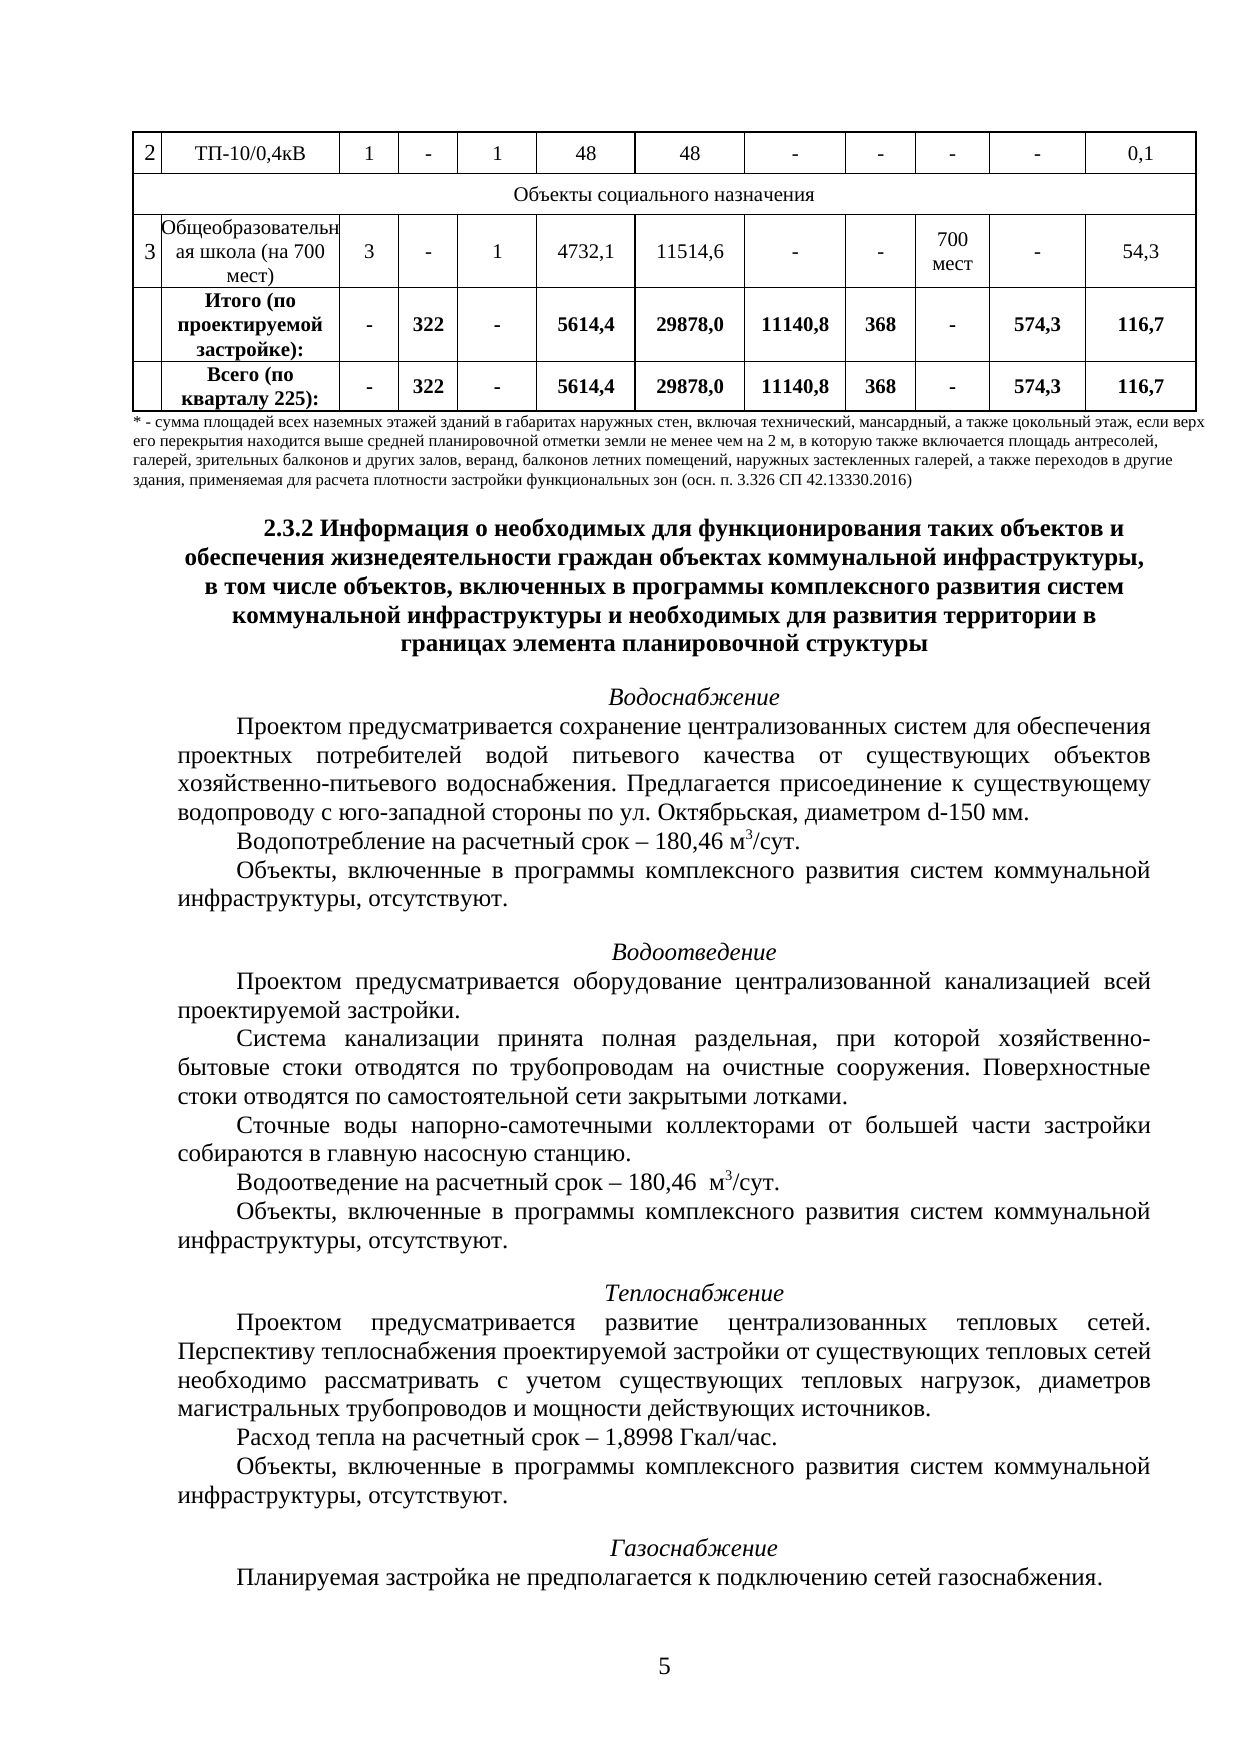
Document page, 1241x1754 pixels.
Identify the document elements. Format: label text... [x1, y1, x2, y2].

table_cell - [745, 215, 845, 287]
table_cell 48 [537, 133, 634, 173]
text * - сумма площадей всех наземных этажей зданий в габаритах наружных стен, включая технический, мансардный, а также цокольный этаж, если верх его перекрытия находится выше средней планировочной отметки земли не менее чем на 2 м, в которую также включается площадь антресолей, галерей, зрительных балконов и других залов, веранд, балконов летних помещений, наружных застекленных галерей, а также переходов в другие здания, применяемая для расчета плотности застройки функциональных зон (осн. п. 3.326 СП 42.13330.2016) [133, 412, 1211, 488]
text 2.3.2 Информация о необходимых для функционирования таких объектов и обеспечения жизнедеятельности граждан объектах коммунальной инфраструктуры, в том числе объектов, включенных в программы комплексного развития систем коммунальной инфраструктуры и необходимых для развития территории в границах элемента планировочной структуры [177, 513, 1152, 657]
table_cell 368 [846, 362, 915, 410]
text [177, 1451, 1152, 1508]
text Водоотведение на расчетный срок – 180,46 м3/сут. [177, 1167, 1152, 1196]
table_cell 1 [340, 133, 398, 173]
table_cell 2 [134, 133, 161, 173]
text Проектом предусматривается развитие централизованных тепловых сетей. Перспективу теплоснабжения проектируемой застройки от существующих тепловых сетей необходимо рассматривать с учетом существующих тепловых нагрузок, диаметров магистральных трубопроводов и мощности действующих источников. [177, 1307, 1152, 1422]
table_cell 700 мест [916, 215, 989, 287]
text Теплоснабжение [177, 1278, 1152, 1307]
table_cell 574,3 [990, 362, 1085, 410]
table_cell 116,7 [1086, 288, 1195, 361]
table_cell 4732,1 [537, 215, 634, 287]
table_cell Общеобразовательная школа (на 700 мест) [162, 215, 339, 287]
table_cell 54,3 [1086, 215, 1195, 287]
text Проектом предусматривается сохранение централизованных систем для обеспечения проектных потребителей водой питьевого качества от существующих объектов хозяйственно-питьевого водоснабжения. Предлагается присоединение к существующему водопроводу с юго-западной стороны по ул. Октябрьская, диаметром d-150 мм. [177, 711, 1152, 826]
text Водоотведение [177, 937, 1152, 966]
table_cell 1 [458, 133, 536, 173]
table_cell [134, 288, 161, 361]
table_cell 368 [846, 288, 915, 361]
table_cell Итого (по проектируемой застройке): [162, 288, 339, 361]
table_cell - [340, 362, 398, 410]
text Расход тепла на расчетный срок – 1,8998 Гкал/час. [177, 1422, 1152, 1451]
text Водопотребление на расчетный срок – 180,46 м3/сут. [177, 826, 1152, 855]
table_cell 48 [636, 133, 744, 173]
text Газоснабжение [177, 1533, 1152, 1562]
text Проектом предусматривается оборудование централизованной канализацией всей проектируемой застройки. [177, 966, 1152, 1023]
text Сточные воды напорно-самотечными коллекторами от большей части застройки собираются в главную насосную станцию. [177, 1110, 1152, 1167]
table_cell 11140,8 [745, 362, 845, 410]
table_cell - [399, 133, 457, 173]
table_cell - [990, 133, 1085, 173]
table_cell 11140,8 [745, 288, 845, 361]
table_cell 116,7 [1086, 362, 1195, 410]
table_cell - [340, 288, 398, 361]
table_cell 0,1 [1086, 133, 1195, 173]
text Система канализации принята полная раздельная, при которой хозяйственно-бытовые стоки отводятся по трубопроводам на очистные сооружения. Поверхностные стоки отводятся по самостоятельной сети закрытыми лотками. [177, 1023, 1152, 1110]
table_cell - [745, 133, 845, 173]
table_cell ТП-10/0,4кВ [162, 133, 339, 173]
table_cell 322 [399, 362, 457, 410]
text Водоснабжение [177, 682, 1152, 711]
table_cell 322 [399, 288, 457, 361]
text Объекты, включенные в программы комплексного развития систем коммунальной инфраструктуры, отсутствуют. [177, 855, 1152, 912]
table_cell Объекты социального назначения [134, 174, 1195, 214]
text Планируемая застройка не предполагается к подключению сетей газоснабжения. [177, 1562, 1152, 1591]
table_cell 5614,4 [537, 288, 634, 361]
table_cell 574,3 [990, 288, 1085, 361]
table_cell - [846, 133, 915, 173]
table_cell 1 [458, 215, 536, 287]
table_cell 11514,6 [636, 215, 744, 287]
table_cell - [916, 288, 989, 361]
table_cell - [458, 362, 536, 410]
table_cell 29878,0 [636, 288, 744, 361]
table_cell - [916, 133, 989, 173]
table_cell 3 [134, 215, 161, 287]
table_cell Всего (по кварталу 225): [162, 362, 339, 410]
table_cell - [846, 215, 915, 287]
table_cell 3 [340, 215, 398, 287]
text Объекты, включенные в программы комплексного развития систем коммунальной инфраструктуры, отсутствуют. [177, 1196, 1152, 1253]
table_cell - [916, 362, 989, 410]
table_cell 29878,0 [636, 362, 744, 410]
table_cell [134, 362, 161, 410]
table_cell - [399, 215, 457, 287]
table_cell 5614,4 [537, 362, 634, 410]
table_cell - [458, 288, 536, 361]
table_cell - [990, 215, 1085, 287]
